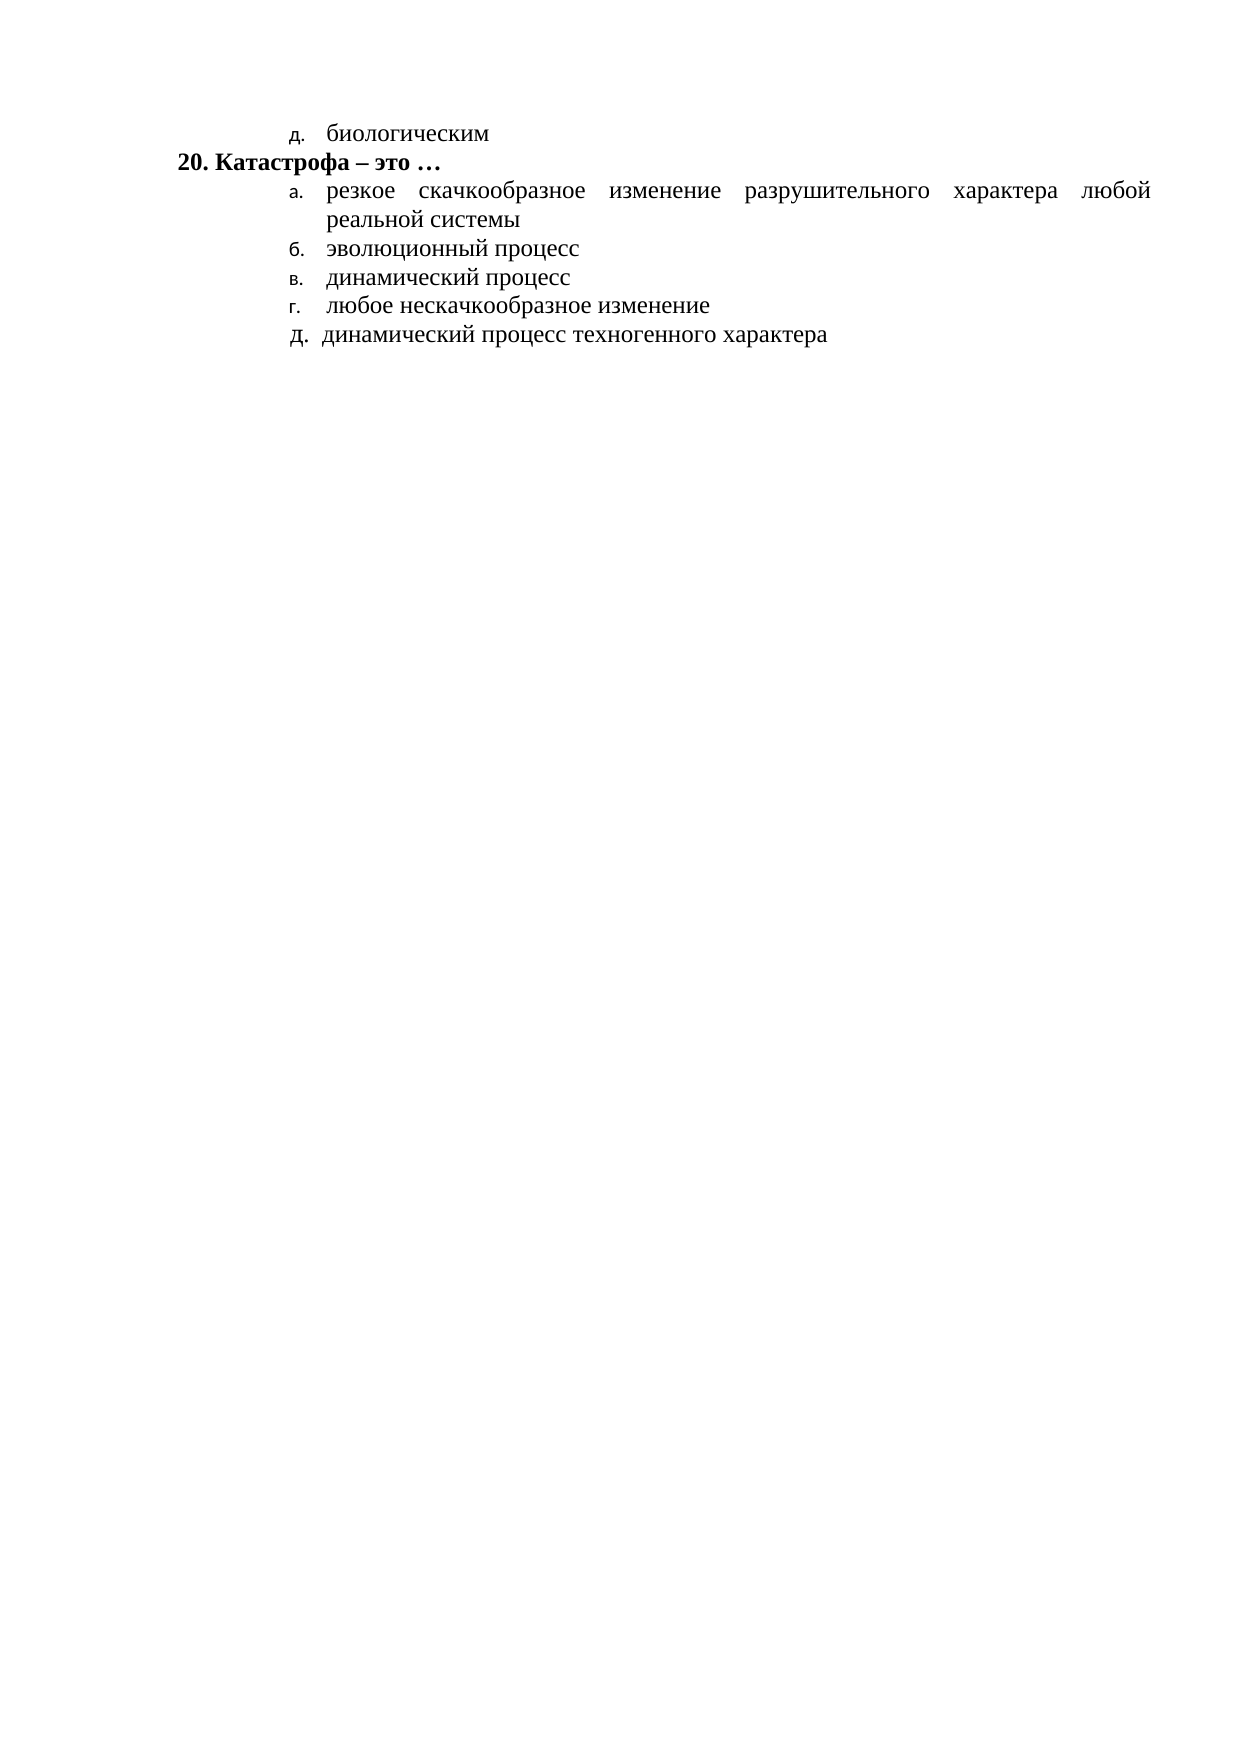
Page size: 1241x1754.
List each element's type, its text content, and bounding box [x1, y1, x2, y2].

list динамический процесс [288, 262, 1152, 291]
text 20. Катастрофа – это … [177, 147, 1152, 176]
list любое нескачкообразное изменение [288, 291, 1152, 319]
list резкое скачкообразное изменение разрушительного характера любой реальной системы [288, 176, 1152, 233]
list биологическим [288, 118, 1152, 147]
text д. динамический процесс техногенного характера [290, 319, 1152, 348]
list эволюционный процесс [288, 233, 1152, 262]
